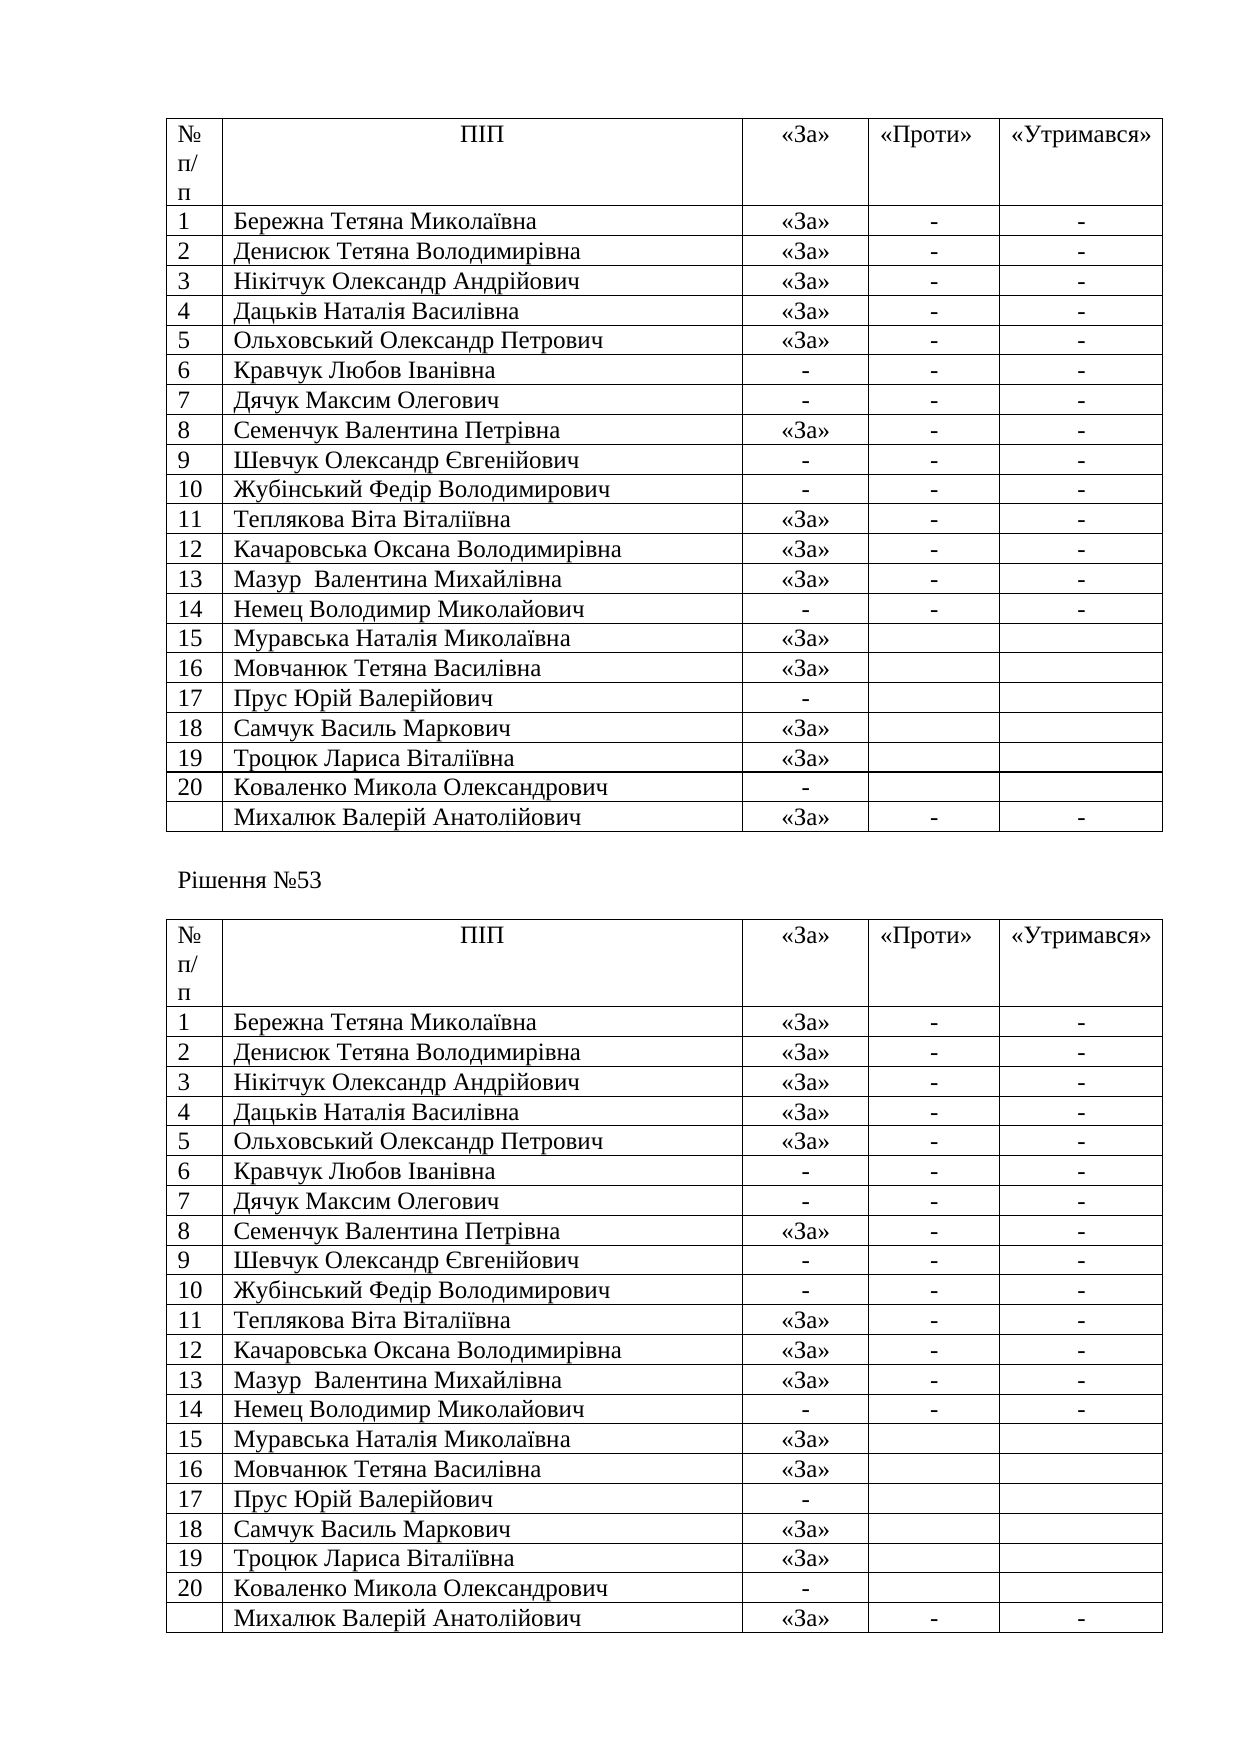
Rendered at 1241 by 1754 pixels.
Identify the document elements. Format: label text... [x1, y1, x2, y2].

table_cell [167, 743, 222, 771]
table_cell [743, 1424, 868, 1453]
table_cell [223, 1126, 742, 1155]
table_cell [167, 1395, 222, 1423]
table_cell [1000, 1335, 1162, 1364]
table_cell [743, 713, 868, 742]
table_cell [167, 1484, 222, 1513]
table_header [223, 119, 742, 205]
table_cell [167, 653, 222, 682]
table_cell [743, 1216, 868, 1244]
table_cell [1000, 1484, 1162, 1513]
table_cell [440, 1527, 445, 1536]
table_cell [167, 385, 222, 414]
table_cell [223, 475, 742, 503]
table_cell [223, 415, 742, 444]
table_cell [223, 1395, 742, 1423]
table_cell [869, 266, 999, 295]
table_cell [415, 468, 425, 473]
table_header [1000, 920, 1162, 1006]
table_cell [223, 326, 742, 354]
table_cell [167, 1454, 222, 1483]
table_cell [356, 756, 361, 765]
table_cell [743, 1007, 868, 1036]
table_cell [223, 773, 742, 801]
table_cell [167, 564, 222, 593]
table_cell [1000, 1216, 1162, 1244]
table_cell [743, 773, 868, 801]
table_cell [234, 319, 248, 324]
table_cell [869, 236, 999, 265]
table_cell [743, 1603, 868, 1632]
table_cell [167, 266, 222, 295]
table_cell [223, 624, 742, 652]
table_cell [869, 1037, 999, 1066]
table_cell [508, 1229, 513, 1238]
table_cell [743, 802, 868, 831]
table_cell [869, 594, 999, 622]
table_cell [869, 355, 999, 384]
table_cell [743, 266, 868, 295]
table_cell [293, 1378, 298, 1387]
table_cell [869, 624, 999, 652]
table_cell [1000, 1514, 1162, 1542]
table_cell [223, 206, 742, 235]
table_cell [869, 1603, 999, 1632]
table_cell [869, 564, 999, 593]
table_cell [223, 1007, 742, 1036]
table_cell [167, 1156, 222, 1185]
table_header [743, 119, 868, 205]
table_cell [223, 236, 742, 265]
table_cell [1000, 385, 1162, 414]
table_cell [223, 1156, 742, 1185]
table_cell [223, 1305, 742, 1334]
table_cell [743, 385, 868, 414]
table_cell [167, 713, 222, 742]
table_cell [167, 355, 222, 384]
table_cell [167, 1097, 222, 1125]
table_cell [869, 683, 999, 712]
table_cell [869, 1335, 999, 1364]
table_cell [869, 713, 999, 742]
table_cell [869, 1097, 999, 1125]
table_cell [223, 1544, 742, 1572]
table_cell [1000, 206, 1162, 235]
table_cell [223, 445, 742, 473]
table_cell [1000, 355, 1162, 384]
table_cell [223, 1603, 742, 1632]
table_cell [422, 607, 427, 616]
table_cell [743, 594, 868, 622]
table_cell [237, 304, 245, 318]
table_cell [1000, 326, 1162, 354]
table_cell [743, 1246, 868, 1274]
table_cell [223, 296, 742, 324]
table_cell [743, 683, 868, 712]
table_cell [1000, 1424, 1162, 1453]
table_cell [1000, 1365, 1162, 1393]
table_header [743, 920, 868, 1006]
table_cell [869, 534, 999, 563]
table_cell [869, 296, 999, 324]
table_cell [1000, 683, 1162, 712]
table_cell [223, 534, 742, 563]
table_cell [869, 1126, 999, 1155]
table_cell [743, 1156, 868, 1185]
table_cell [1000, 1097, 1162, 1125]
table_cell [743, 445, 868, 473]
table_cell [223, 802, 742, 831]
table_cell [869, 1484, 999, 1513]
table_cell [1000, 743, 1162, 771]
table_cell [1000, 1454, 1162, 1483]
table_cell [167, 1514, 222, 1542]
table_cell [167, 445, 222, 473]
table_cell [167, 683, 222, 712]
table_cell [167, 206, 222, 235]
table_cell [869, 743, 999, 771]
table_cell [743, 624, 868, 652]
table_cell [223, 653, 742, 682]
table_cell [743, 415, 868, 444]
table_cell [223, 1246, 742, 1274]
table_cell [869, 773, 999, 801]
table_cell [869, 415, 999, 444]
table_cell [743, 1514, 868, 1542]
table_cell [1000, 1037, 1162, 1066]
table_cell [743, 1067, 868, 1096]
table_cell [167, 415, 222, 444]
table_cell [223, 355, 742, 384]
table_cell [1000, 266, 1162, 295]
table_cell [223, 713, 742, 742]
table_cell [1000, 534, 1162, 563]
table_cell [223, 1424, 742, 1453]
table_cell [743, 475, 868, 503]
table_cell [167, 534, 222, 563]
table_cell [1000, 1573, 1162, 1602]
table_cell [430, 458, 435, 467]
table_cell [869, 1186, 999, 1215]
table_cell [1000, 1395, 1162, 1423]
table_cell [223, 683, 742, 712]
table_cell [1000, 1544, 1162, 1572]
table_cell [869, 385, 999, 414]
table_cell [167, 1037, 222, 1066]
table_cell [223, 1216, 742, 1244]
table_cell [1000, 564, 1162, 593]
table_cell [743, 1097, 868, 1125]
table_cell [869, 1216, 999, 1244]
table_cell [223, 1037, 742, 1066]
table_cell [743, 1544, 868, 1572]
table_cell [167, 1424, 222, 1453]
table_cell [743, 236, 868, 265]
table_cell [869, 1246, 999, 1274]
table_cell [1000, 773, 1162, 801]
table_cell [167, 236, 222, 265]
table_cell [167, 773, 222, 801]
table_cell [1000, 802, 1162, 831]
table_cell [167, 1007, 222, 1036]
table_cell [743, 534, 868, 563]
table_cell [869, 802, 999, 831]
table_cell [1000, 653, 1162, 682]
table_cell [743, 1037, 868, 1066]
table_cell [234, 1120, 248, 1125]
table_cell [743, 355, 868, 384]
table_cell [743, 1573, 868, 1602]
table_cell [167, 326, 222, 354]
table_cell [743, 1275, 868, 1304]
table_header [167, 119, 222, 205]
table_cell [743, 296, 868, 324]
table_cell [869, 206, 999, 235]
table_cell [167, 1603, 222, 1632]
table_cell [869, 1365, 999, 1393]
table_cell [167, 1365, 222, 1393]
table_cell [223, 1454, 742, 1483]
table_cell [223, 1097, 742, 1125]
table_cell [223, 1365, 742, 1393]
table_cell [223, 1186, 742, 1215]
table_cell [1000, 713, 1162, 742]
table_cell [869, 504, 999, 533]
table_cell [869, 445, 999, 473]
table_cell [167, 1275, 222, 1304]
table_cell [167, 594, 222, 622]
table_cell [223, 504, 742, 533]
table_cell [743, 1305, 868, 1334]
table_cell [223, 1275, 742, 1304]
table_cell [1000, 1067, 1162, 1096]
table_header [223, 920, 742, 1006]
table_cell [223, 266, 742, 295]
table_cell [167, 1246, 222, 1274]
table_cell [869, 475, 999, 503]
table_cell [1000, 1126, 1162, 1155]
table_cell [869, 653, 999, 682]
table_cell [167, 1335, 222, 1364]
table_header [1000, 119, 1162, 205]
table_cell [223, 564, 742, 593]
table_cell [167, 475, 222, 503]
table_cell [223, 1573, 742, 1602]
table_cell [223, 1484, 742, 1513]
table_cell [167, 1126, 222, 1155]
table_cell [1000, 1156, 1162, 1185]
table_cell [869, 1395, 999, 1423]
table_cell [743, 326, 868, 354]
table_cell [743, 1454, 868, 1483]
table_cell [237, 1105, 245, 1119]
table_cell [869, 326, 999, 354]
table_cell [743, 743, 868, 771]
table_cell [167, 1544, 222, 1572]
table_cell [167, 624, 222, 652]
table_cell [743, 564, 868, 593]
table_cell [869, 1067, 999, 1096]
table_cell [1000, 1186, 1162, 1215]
text Рішення №53 [177, 865, 1152, 894]
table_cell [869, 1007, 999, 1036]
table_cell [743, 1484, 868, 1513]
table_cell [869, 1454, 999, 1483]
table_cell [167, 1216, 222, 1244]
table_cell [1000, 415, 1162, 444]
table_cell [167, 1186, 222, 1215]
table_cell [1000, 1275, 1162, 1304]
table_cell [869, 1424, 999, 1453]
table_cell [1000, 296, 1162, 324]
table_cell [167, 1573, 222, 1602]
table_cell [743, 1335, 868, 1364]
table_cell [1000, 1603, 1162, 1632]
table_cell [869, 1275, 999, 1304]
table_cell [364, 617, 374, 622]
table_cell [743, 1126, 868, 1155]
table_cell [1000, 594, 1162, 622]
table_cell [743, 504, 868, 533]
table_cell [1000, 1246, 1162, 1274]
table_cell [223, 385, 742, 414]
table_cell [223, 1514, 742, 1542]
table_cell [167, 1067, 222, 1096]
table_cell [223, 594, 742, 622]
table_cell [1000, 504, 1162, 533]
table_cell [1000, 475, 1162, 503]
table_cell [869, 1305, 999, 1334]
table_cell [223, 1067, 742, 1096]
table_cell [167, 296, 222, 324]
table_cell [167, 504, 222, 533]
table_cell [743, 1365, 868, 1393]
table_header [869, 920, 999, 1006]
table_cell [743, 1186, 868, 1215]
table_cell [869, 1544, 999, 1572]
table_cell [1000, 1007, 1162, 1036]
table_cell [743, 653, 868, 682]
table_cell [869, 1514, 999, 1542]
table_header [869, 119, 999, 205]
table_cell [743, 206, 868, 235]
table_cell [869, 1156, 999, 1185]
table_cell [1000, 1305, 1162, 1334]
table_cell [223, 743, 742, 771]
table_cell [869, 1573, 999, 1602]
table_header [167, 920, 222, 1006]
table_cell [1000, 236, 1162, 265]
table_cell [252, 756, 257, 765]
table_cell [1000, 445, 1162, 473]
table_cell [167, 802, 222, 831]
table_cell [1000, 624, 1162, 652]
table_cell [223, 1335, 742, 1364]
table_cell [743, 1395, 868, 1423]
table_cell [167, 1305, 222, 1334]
